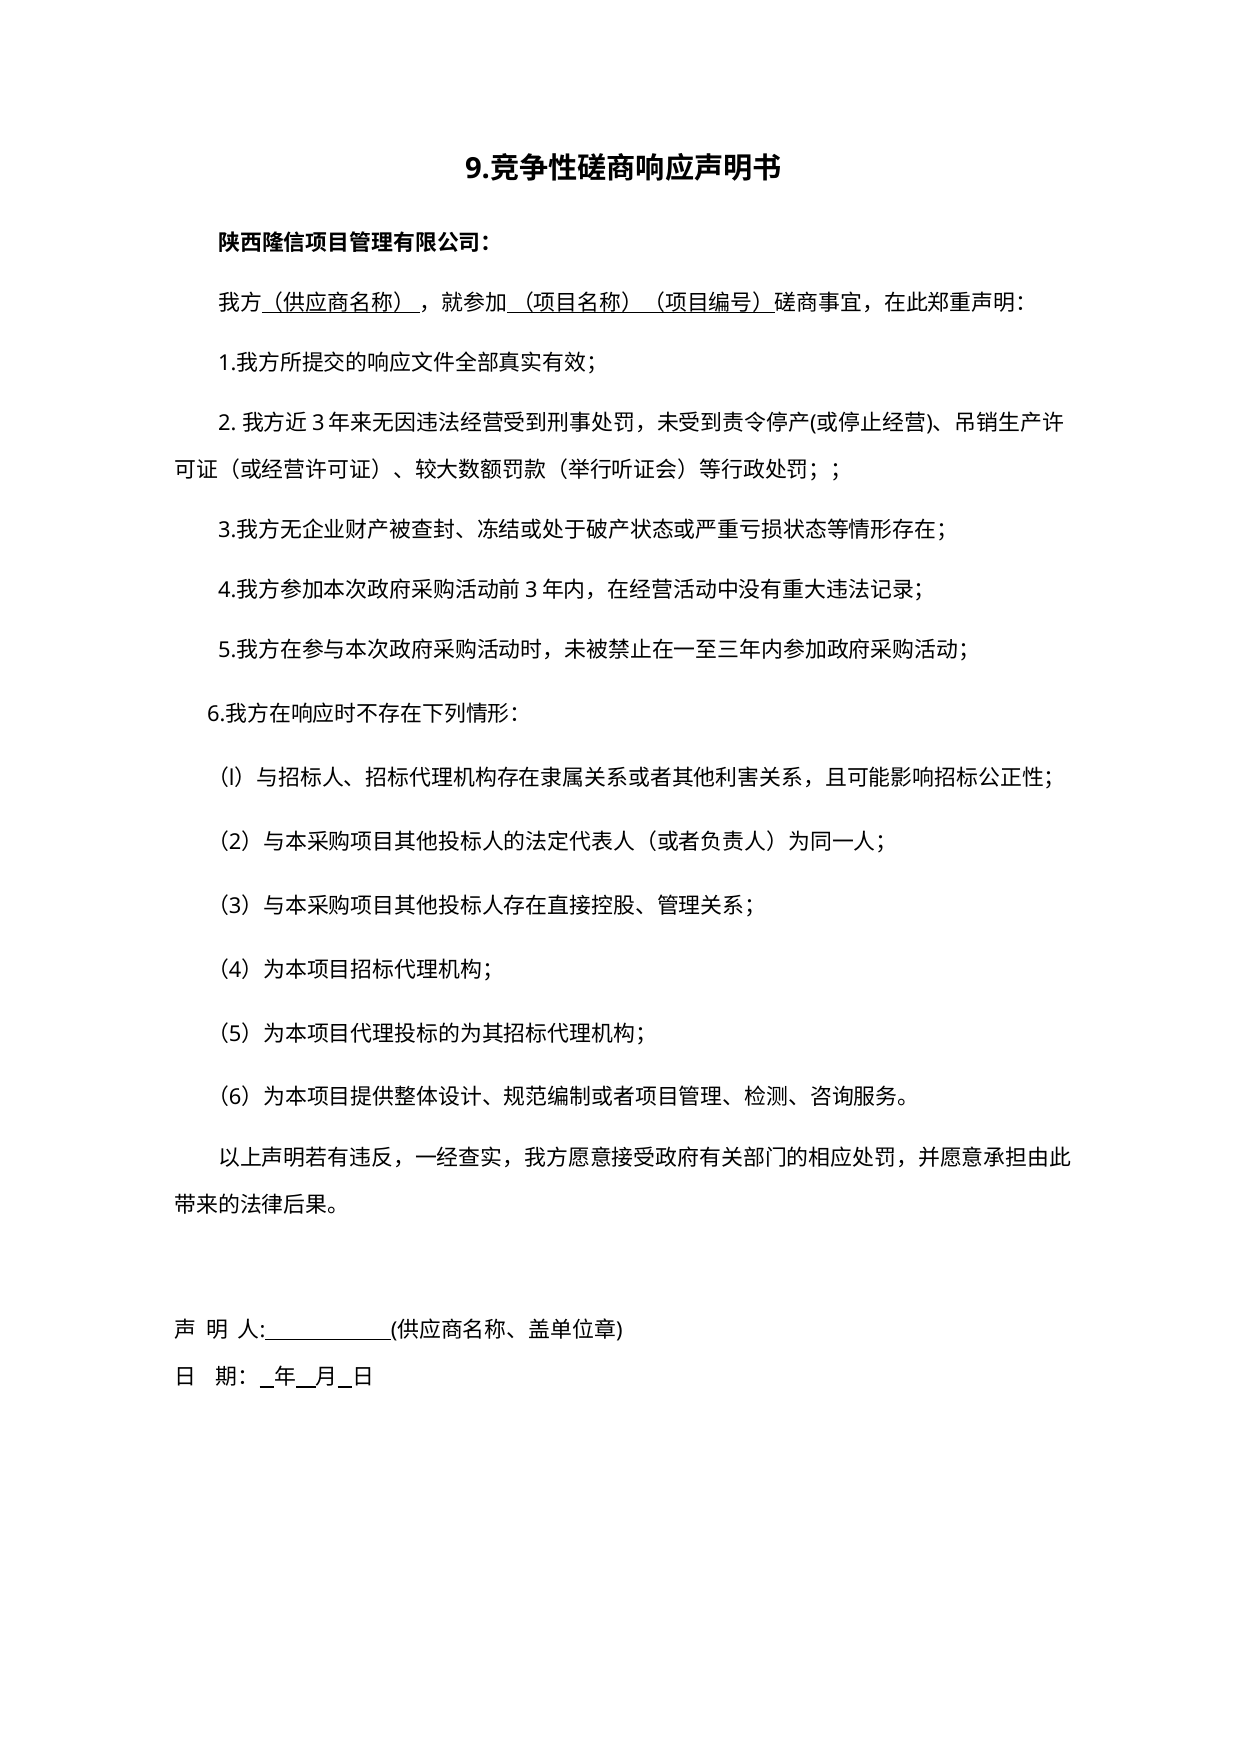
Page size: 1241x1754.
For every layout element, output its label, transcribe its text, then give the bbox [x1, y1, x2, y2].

text 2. 我方近3年来无因违法经营受到刑事处罚，未受到责令停产(或停止经营)、吊销生产许可证（或经营许可证）、较大数额罚款（举行听证会）等行政处罚；； [174, 404, 1072, 484]
text （l）与招标人、招标代理机构存在隶属关系或者其他利害关系，且可能影响招标公正性； [174, 760, 1072, 792]
text （4）为本项目招标代理机构； [174, 952, 1072, 983]
text （2）与本采购项目其他投标人的法定代表人（或者负责人）为同一人； [174, 824, 1072, 856]
text 日 期： 年 月 日 [174, 1359, 1072, 1391]
text （6）为本项目提供整体设计、规范编制或者项目管理、检测、咨询服务。 [174, 1079, 1072, 1111]
text 我方（供应商名称） ，就参加 （项目名称）（项目编号）磋商事宜，在此郑重声明： [174, 284, 1072, 316]
text 声 明 人: (供应商名称、盖单位章) [174, 1312, 1072, 1343]
text 5.我方在参与本次政府采购活动时，未被禁止在一至三年内参加政府采购活动； [174, 632, 1072, 664]
text 4.我方参加本次政府采购活动前3年内，在经营活动中没有重大违法记录； [174, 572, 1072, 604]
text （5）为本项目代理投标的为其招标代理机构； [174, 1016, 1072, 1047]
text 3.我方无企业财产被查封、冻结或处于破产状态或严重亏损状态等情形存在； [174, 512, 1072, 544]
text 9.竞争性磋商响应声明书 [174, 145, 1072, 187]
text 以上声明若有违反，一经查实，我方愿意接受政府有关部门的相应处罚，并愿意承担由此带来的法律后果。 [174, 1139, 1072, 1219]
text （3）与本采购项目其他投标人存在直接控股、管理关系； [174, 888, 1072, 919]
text 1.我方所提交的响应文件全部真实有效； [174, 344, 1072, 376]
text 6.我方在响应时不存在下列情形： [174, 696, 1072, 728]
text 陕西隆信项目管理有限公司： [174, 224, 1072, 256]
